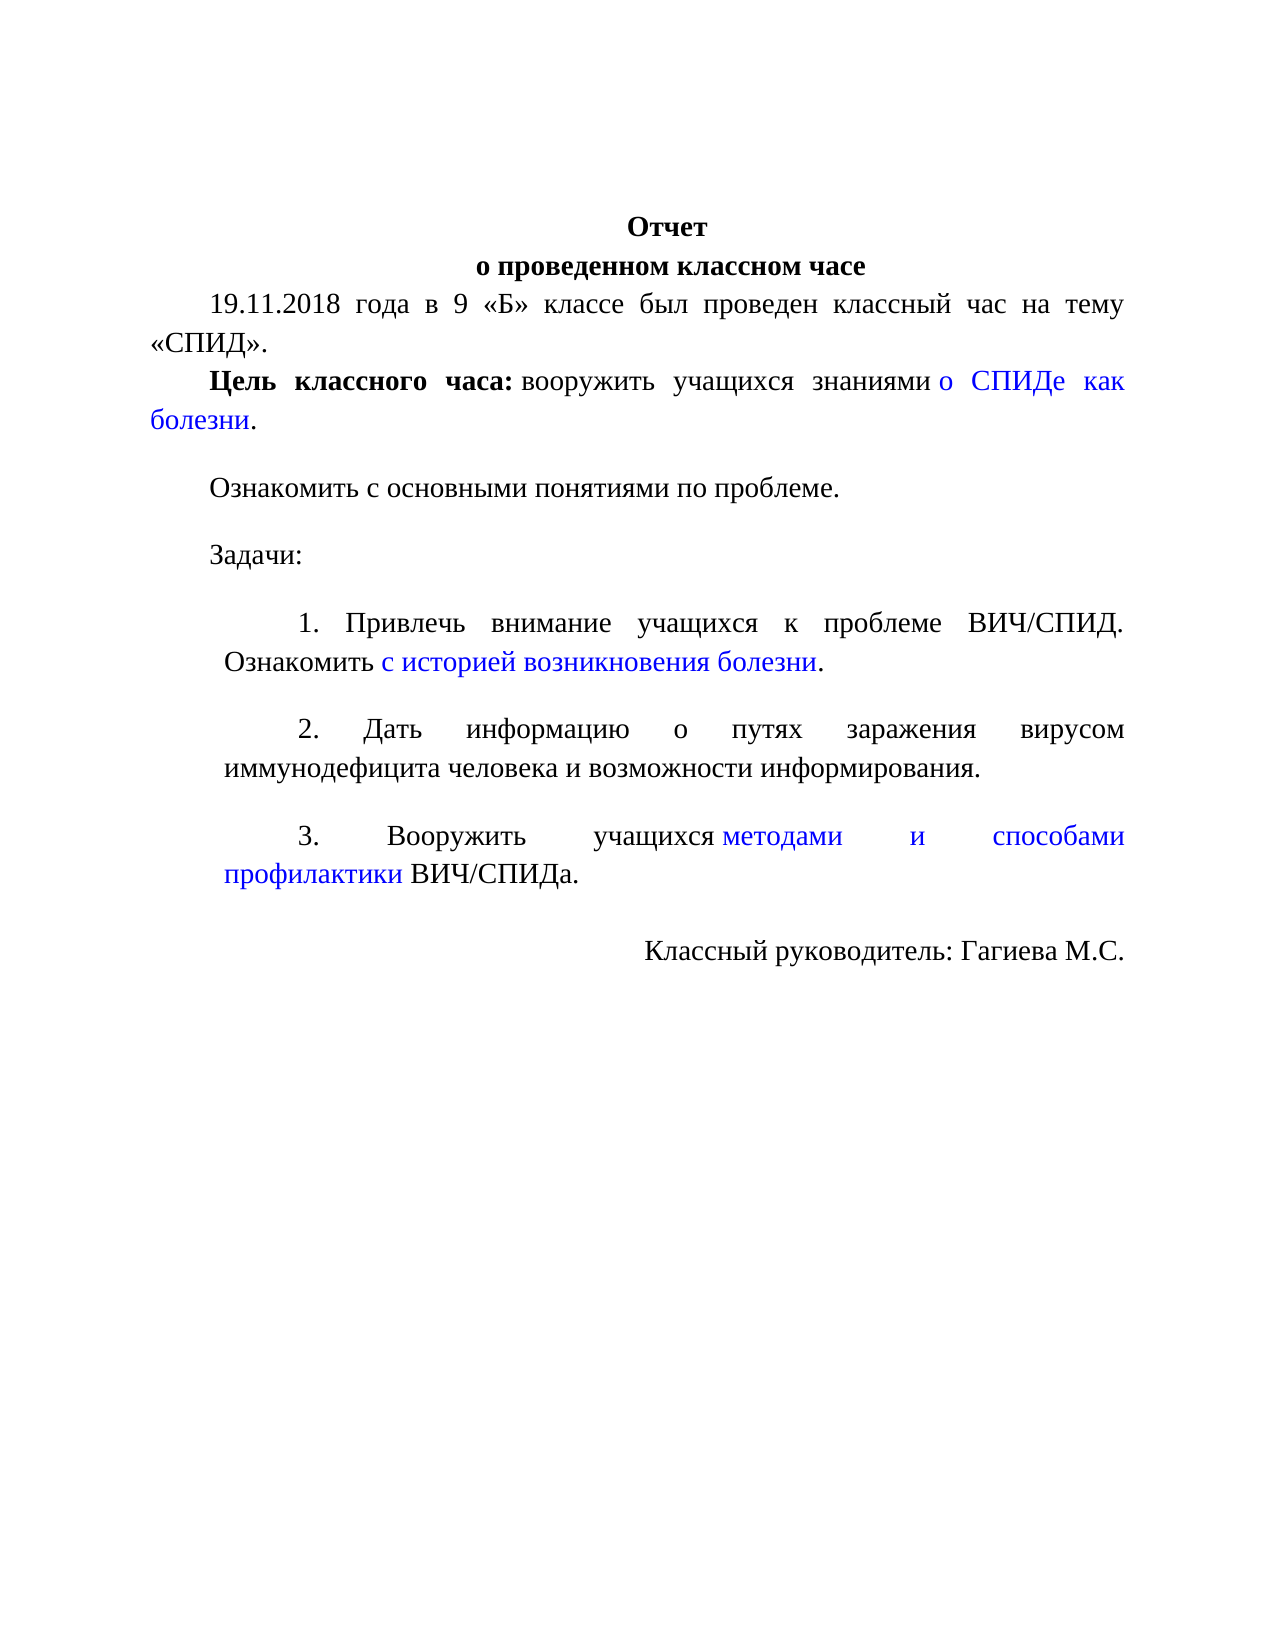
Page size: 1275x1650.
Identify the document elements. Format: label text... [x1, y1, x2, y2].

text о проведенном классном часе [150, 248, 1125, 281]
text Ознакомить с основными понятиями по проблеме. [150, 470, 1125, 503]
text Цель классного часа: вооружить учащихся знаниями о СПИДе как болезни. [150, 363, 1125, 436]
text Классный руководитель: Гагиева М.С. [150, 933, 1125, 967]
text 2. Дать информацию о путях заражения вирусом иммунодефицита человека и возможности информирования. [224, 711, 1125, 783]
text 19.11.2018 года в 9 «Б» классе был проведен классный час на тему «СПИД». [150, 286, 1125, 358]
text 1. Привлечь внимание учащихся к проблеме ВИЧ/СПИД. Ознакомить с историей возникновения болезни. [224, 605, 1125, 677]
text Задачи: [150, 537, 1125, 571]
text 3. Вооружить учащихся методами и способами профилактики ВИЧ/СПИДа. [224, 818, 1125, 890]
text Отчет [150, 209, 1125, 243]
